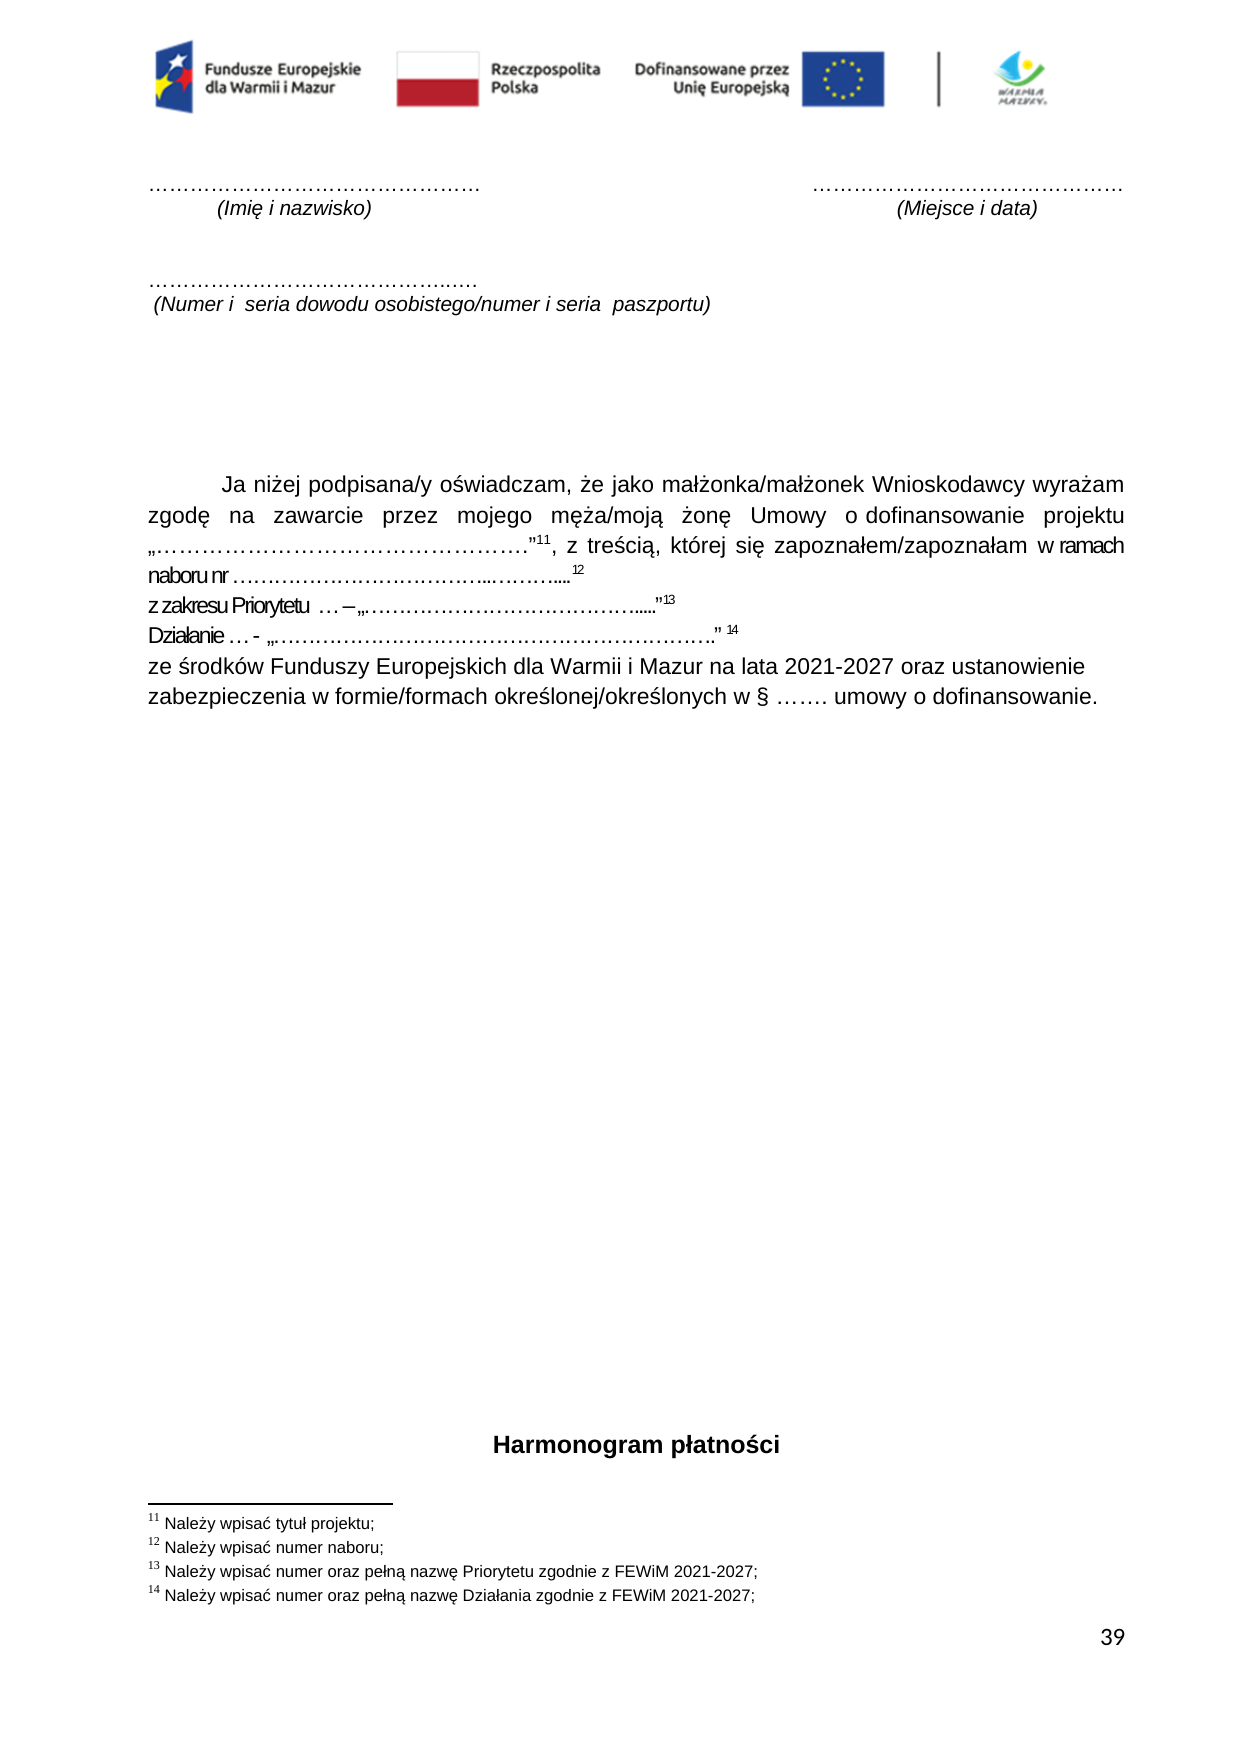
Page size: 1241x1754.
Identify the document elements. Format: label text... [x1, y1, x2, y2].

text Harmonogram płatności [148, 1430, 1125, 1459]
text (Numer i seria dowodu osobistego/numer i seria paszportu) [148, 291, 1125, 315]
text ……………………………………..…. [148, 267, 1125, 291]
title (Imię i nazwisko) (Miejsce i data) [148, 196, 1125, 219]
picture [138, 18, 1150, 134]
title Działanie … - „……………………………………………………….” [148, 622, 1125, 649]
title Ja niżej podpisana/y oświadczam, że jako małżonka/małżonek Wnioskodawcy wyrażam zgodę na zawarcie przez mojego męża/moją żonę Umowy o dofinansowanie projektu „………………………………………….”, z treścią, której się zapoznałem/zapoznałam w ramach naboru nr ………………………………..……….... [148, 471, 1125, 588]
title ze środków Funduszy Europejskich dla Warmii i Mazur na lata 2021-2027 oraz ustanowienie zabezpieczenia w formie/formach określonej/określonych w § ……. umowy o dofinansowanie. [148, 653, 1125, 709]
title z zakresu Priorytetu … – „………………………………….....” [148, 592, 1125, 618]
title ………………………………………… ……………………………………… [148, 172, 1125, 196]
